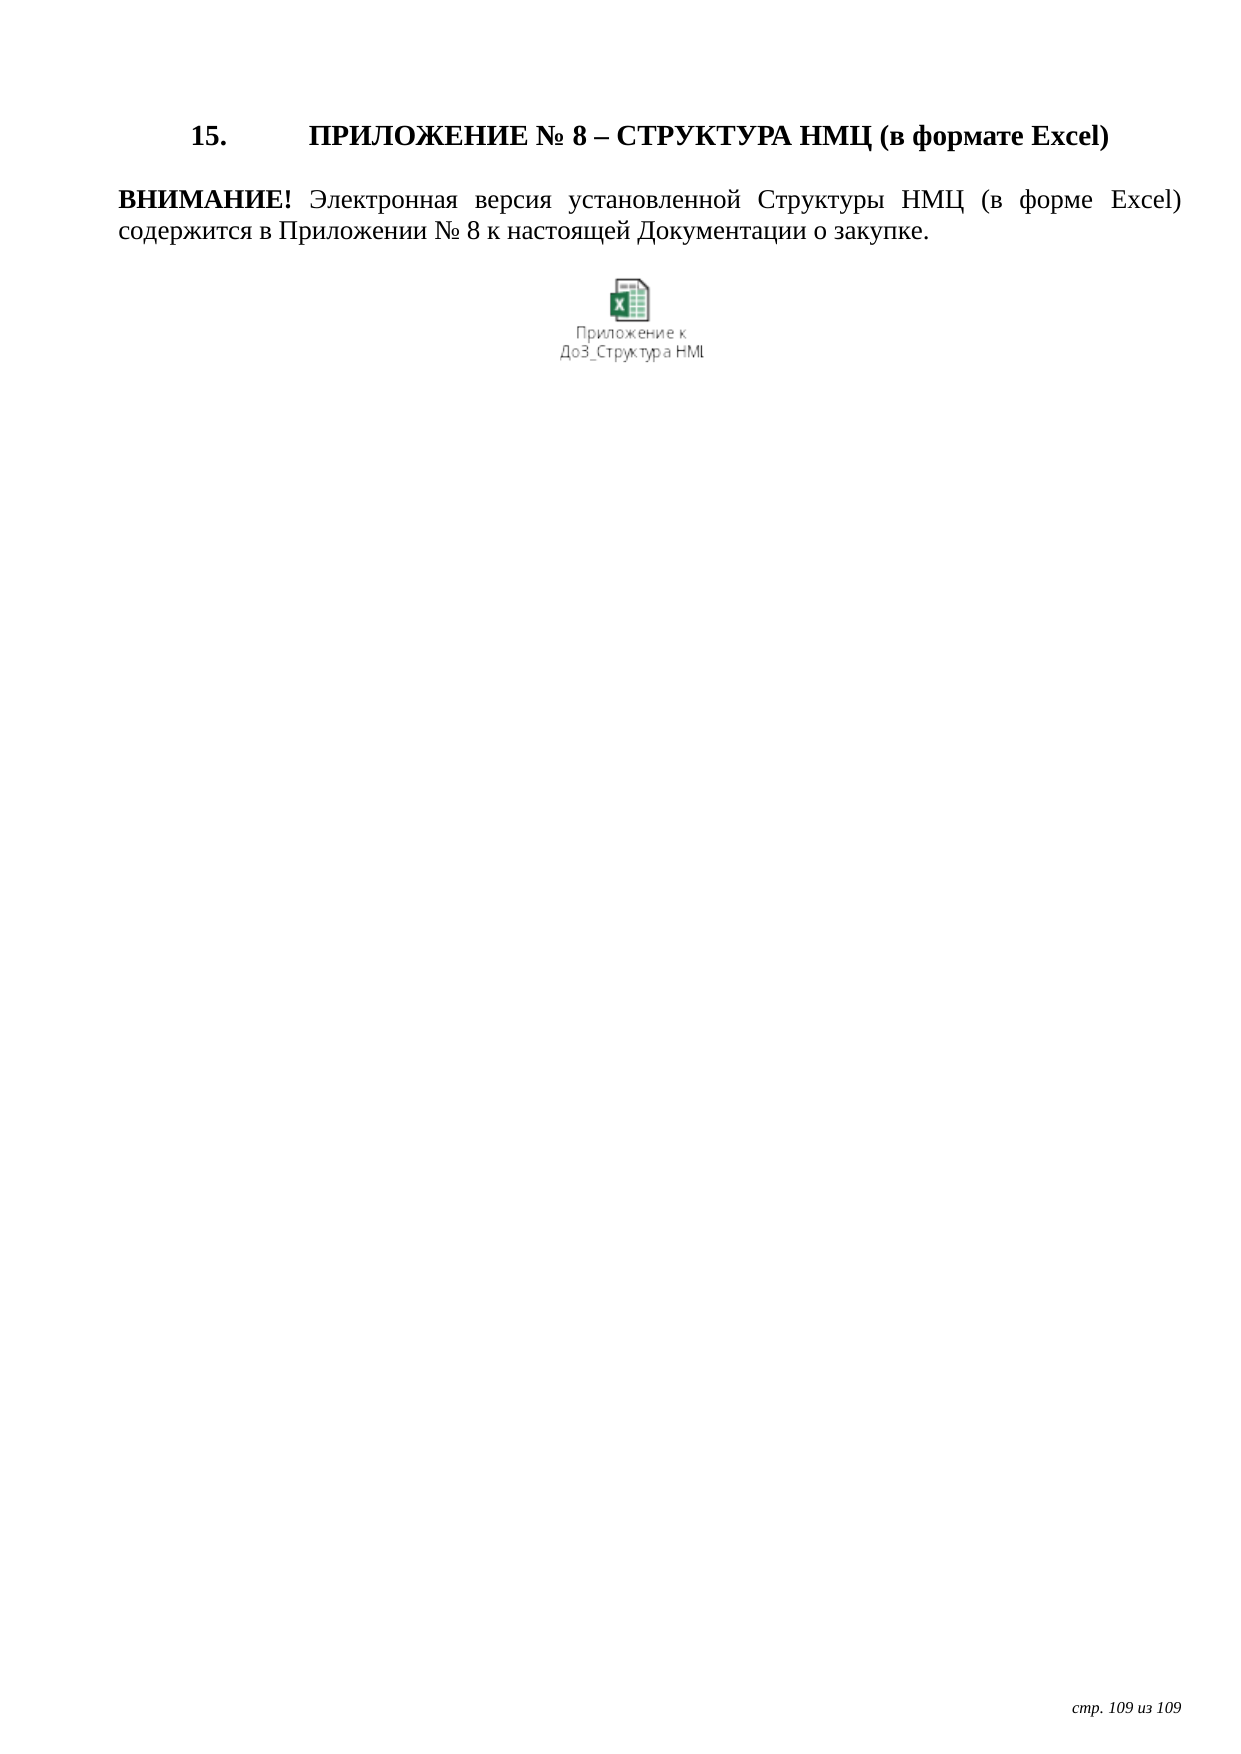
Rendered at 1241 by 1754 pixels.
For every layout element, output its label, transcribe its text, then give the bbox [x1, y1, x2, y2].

subtitle ПРИЛОЖЕНИЕ № 8 – СТРУКТУРА НМЦ (в формате Excel) [118, 118, 1181, 152]
text ВНИМАНИЕ! Электронная версия установленной Структуры НМЦ (в форме Excel) содержится в Приложении № 8 к настоящей Документации о закупке. [118, 183, 1181, 245]
